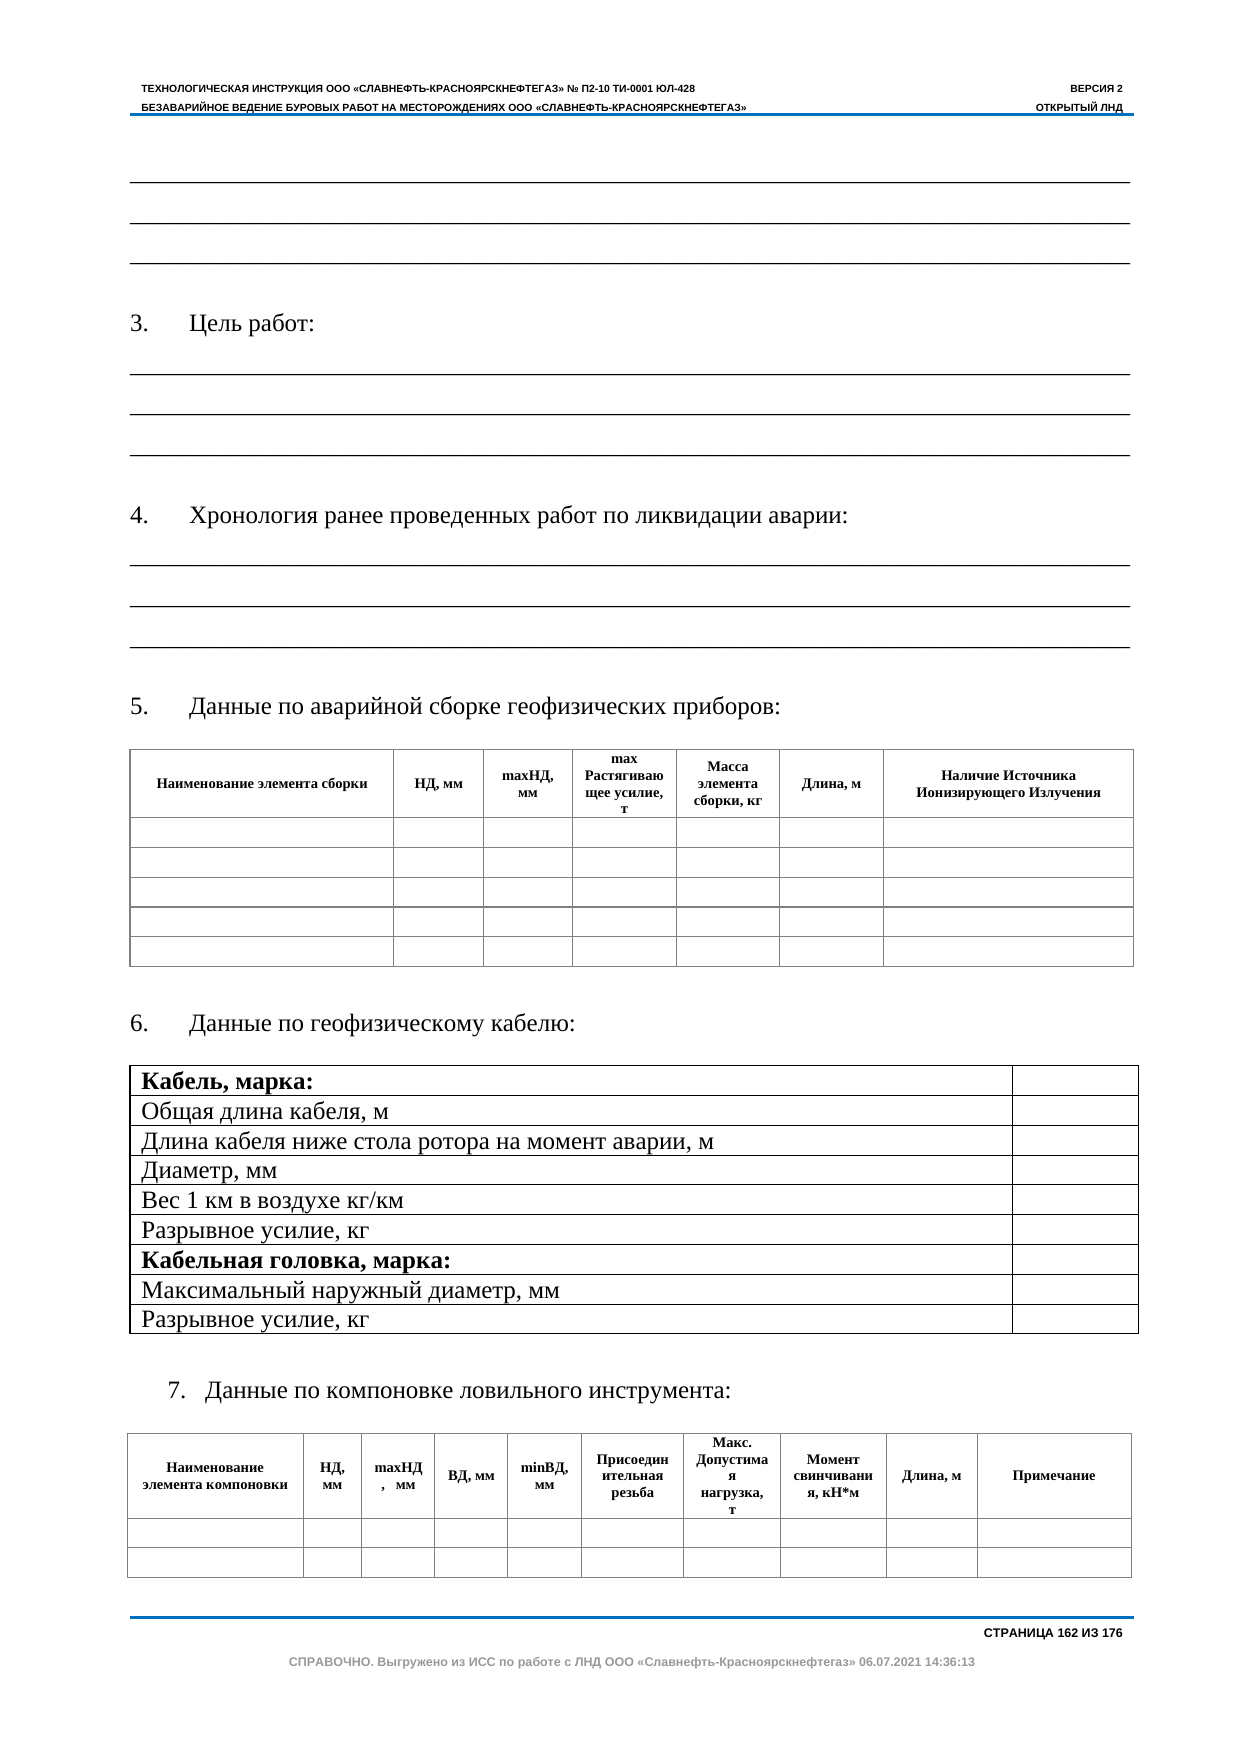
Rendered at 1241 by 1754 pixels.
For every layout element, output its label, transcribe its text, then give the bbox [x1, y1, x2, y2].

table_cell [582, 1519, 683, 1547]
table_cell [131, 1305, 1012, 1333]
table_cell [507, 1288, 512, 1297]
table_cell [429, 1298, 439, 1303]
list ________________________________________________________________________________________________________________________________________________________________________________________________________________________________________________ [130, 337, 1134, 459]
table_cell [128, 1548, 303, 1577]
list Хронология ранее проведенных работ по ликвидации аварии: [130, 488, 1172, 528]
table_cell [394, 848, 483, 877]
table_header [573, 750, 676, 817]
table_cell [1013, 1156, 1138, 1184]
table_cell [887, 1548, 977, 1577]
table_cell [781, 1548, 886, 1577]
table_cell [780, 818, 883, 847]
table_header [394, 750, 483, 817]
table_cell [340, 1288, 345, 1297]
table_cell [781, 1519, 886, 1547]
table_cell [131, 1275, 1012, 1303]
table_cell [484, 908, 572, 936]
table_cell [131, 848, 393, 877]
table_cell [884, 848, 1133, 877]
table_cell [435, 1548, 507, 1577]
list ________________________________________________________________________________________________________________________________________________________________________________________________________________________________________________ [130, 528, 1134, 651]
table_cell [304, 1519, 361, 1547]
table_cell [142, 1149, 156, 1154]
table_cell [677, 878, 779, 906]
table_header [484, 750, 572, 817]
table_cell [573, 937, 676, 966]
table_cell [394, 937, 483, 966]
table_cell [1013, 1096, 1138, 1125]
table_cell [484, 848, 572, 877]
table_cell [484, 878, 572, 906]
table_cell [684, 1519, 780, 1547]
list Данные по геофизическому кабелю: [130, 996, 1134, 1036]
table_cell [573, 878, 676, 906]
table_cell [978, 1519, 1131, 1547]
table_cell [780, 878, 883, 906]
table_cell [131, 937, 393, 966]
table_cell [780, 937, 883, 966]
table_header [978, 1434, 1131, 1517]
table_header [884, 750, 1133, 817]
list ________________________________________________________________________________________________________________________________________________________________________________________________________________________________________________ [130, 145, 1134, 267]
list Цель работ: [130, 296, 1134, 337]
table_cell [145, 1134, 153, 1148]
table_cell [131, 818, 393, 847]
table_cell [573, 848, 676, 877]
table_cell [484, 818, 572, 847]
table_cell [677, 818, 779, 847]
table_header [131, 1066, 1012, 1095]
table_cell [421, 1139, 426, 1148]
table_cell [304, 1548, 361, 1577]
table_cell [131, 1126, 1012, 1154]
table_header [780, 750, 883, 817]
list Данные по аварийной сборке геофизических приборов: [130, 679, 1134, 720]
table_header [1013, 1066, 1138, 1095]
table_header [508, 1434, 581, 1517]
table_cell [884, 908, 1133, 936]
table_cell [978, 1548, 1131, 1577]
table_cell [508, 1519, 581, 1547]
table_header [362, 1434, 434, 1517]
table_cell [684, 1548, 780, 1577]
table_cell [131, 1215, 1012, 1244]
list Данные по компоновке ловильного инструмента: [167, 1363, 1134, 1404]
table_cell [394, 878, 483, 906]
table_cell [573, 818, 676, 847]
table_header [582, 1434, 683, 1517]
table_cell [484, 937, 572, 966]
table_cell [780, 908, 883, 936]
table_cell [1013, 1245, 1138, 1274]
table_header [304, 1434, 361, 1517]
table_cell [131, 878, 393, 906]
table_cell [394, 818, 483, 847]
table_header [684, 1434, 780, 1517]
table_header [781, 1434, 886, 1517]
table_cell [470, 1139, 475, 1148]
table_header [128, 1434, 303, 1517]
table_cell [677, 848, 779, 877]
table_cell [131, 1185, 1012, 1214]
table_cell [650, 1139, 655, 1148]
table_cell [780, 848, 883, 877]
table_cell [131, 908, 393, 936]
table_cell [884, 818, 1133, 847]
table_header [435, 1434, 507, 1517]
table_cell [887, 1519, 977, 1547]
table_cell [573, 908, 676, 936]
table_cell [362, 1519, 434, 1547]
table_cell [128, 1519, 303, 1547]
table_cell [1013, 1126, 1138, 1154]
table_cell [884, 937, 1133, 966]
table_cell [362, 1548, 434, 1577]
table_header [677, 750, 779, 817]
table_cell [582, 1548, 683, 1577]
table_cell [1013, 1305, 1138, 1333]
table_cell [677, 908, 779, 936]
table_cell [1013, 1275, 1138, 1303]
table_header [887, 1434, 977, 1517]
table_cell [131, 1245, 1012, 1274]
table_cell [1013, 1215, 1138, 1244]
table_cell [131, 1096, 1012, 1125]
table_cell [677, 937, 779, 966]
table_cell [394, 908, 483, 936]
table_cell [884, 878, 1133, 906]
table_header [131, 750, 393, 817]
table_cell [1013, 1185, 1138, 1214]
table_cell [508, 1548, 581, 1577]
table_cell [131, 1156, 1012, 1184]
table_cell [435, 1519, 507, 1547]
